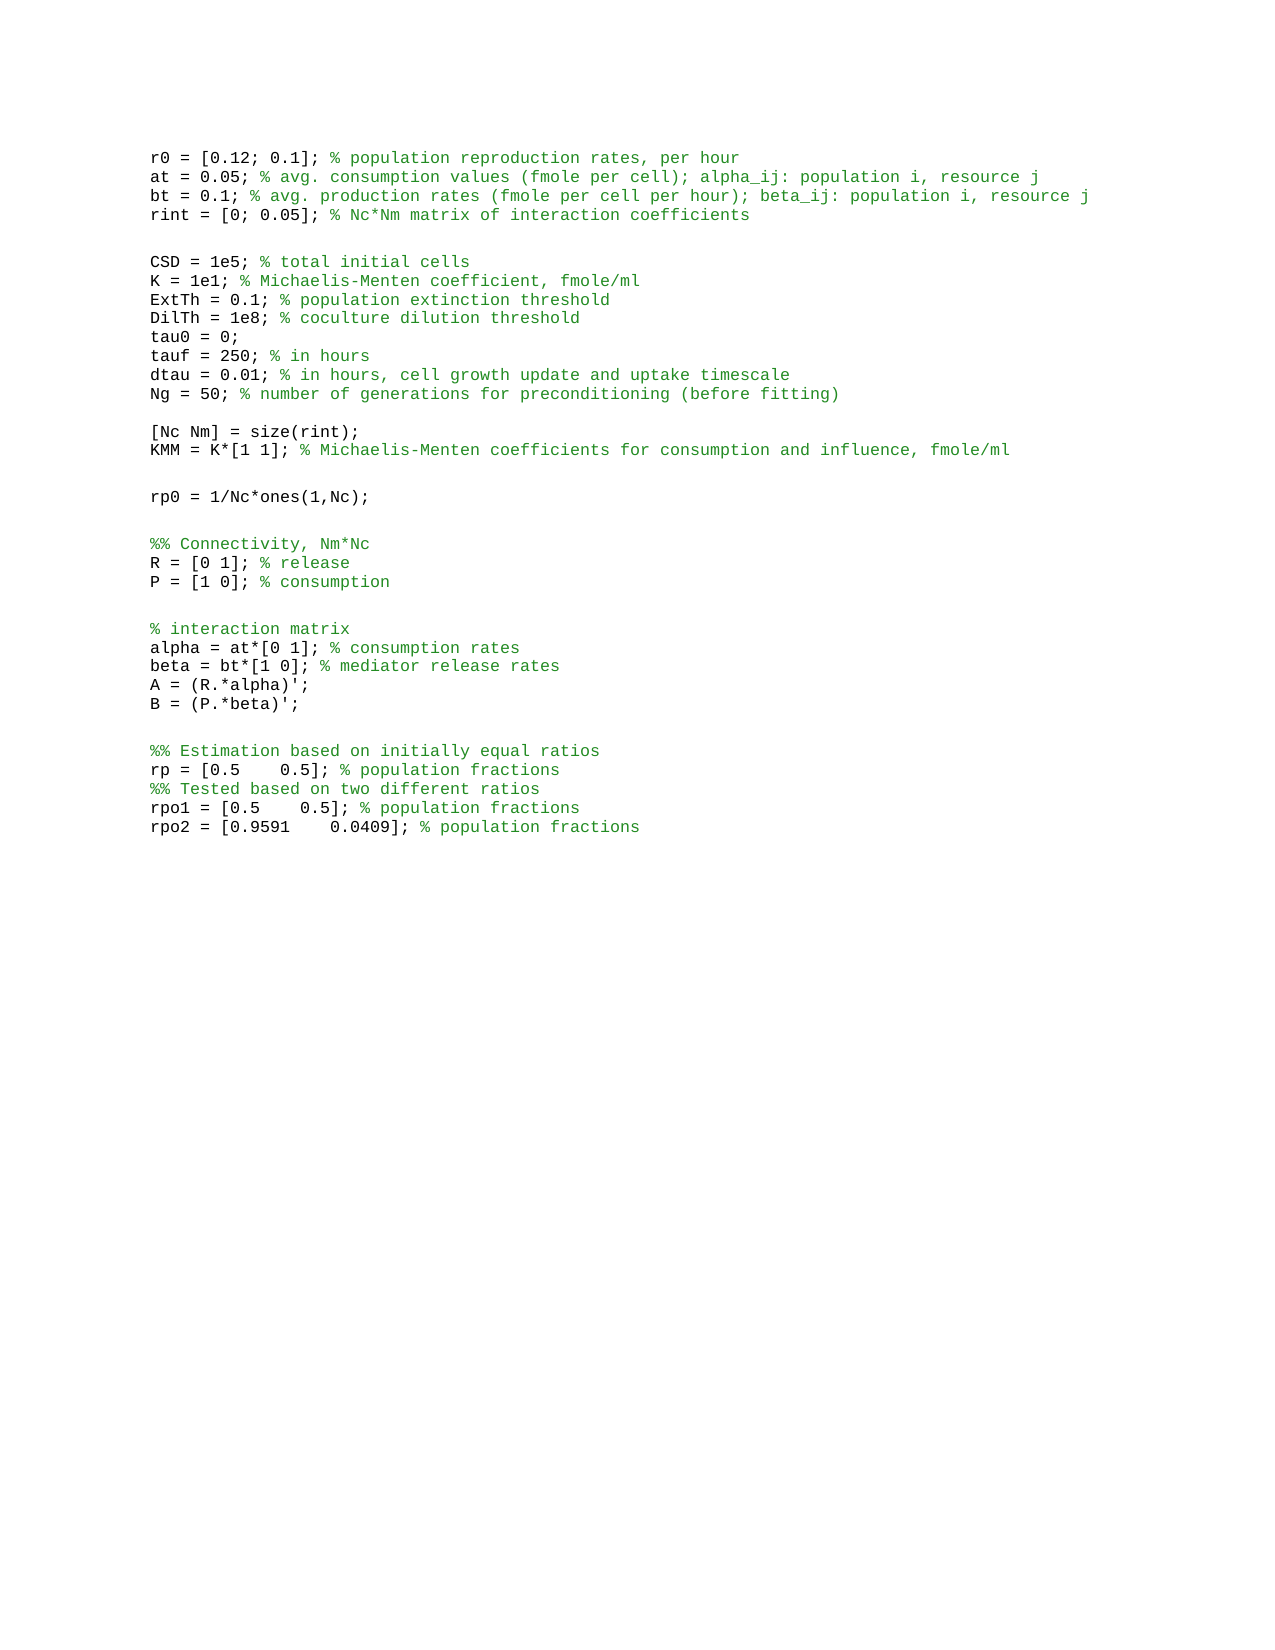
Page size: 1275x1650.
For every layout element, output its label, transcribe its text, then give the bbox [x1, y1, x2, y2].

text r0 = [0.12; 0.1]; % population reproduction rates, per hour [150, 150, 1125, 169]
text KMM = K*[1 1]; % Michaelis-Menten coefficients for consumption and influence, fmole/ml [150, 442, 1125, 461]
text rpo1 = [0.5 0.5]; % population fractions [150, 799, 1125, 818]
text tau0 = 0; [150, 329, 1125, 348]
text R = [0 1]; % release [150, 554, 1125, 573]
text [Nc Nm] = size(rint); [150, 423, 1125, 442]
text rint = [0; 0.05]; % Nc*Nm matrix of interaction coefficients [150, 207, 1125, 225]
text %% Estimation based on initially equal ratios [150, 743, 1125, 762]
text CSD = 1e5; % total initial cells [150, 253, 1125, 272]
text Ng = 50; % number of generations for preconditioning (before fitting) [150, 385, 1125, 404]
text ExtTh = 0.1; % population extinction threshold [150, 291, 1125, 310]
text K = 1e1; % Michaelis-Menten coefficient, fmole/ml [150, 272, 1125, 291]
text alpha = at*[0 1]; % consumption rates [150, 639, 1125, 658]
text P = [1 0]; % consumption [150, 573, 1125, 592]
text %% Connectivity, Nm*Nc [150, 536, 1125, 554]
text at = 0.05; % avg. consumption values (fmole per cell); alpha_ij: population i, resource j [150, 169, 1125, 188]
text bt = 0.1; % avg. production rates (fmole per cell per hour); beta_ij: population i, resource j [150, 188, 1125, 207]
text DilTh = 1e8; % coculture dilution threshold [150, 310, 1125, 329]
text B = (P.*beta)'; [150, 696, 1125, 714]
text tauf = 250; % in hours [150, 348, 1125, 367]
text rp = [0.5 0.5]; % population fractions [150, 762, 1125, 781]
text rpo2 = [0.9591 0.0409]; % population fractions [150, 818, 1125, 837]
text A = (R.*alpha)'; [150, 677, 1125, 696]
text % interaction matrix [150, 620, 1125, 639]
text rp0 = 1/Nc*ones(1,Nc); [150, 489, 1125, 508]
text %% Tested based on two different ratios [150, 781, 1125, 799]
text beta = bt*[1 0]; % mediator release rates [150, 658, 1125, 677]
text dtau = 0.01; % in hours, cell growth update and uptake timescale [150, 367, 1125, 385]
